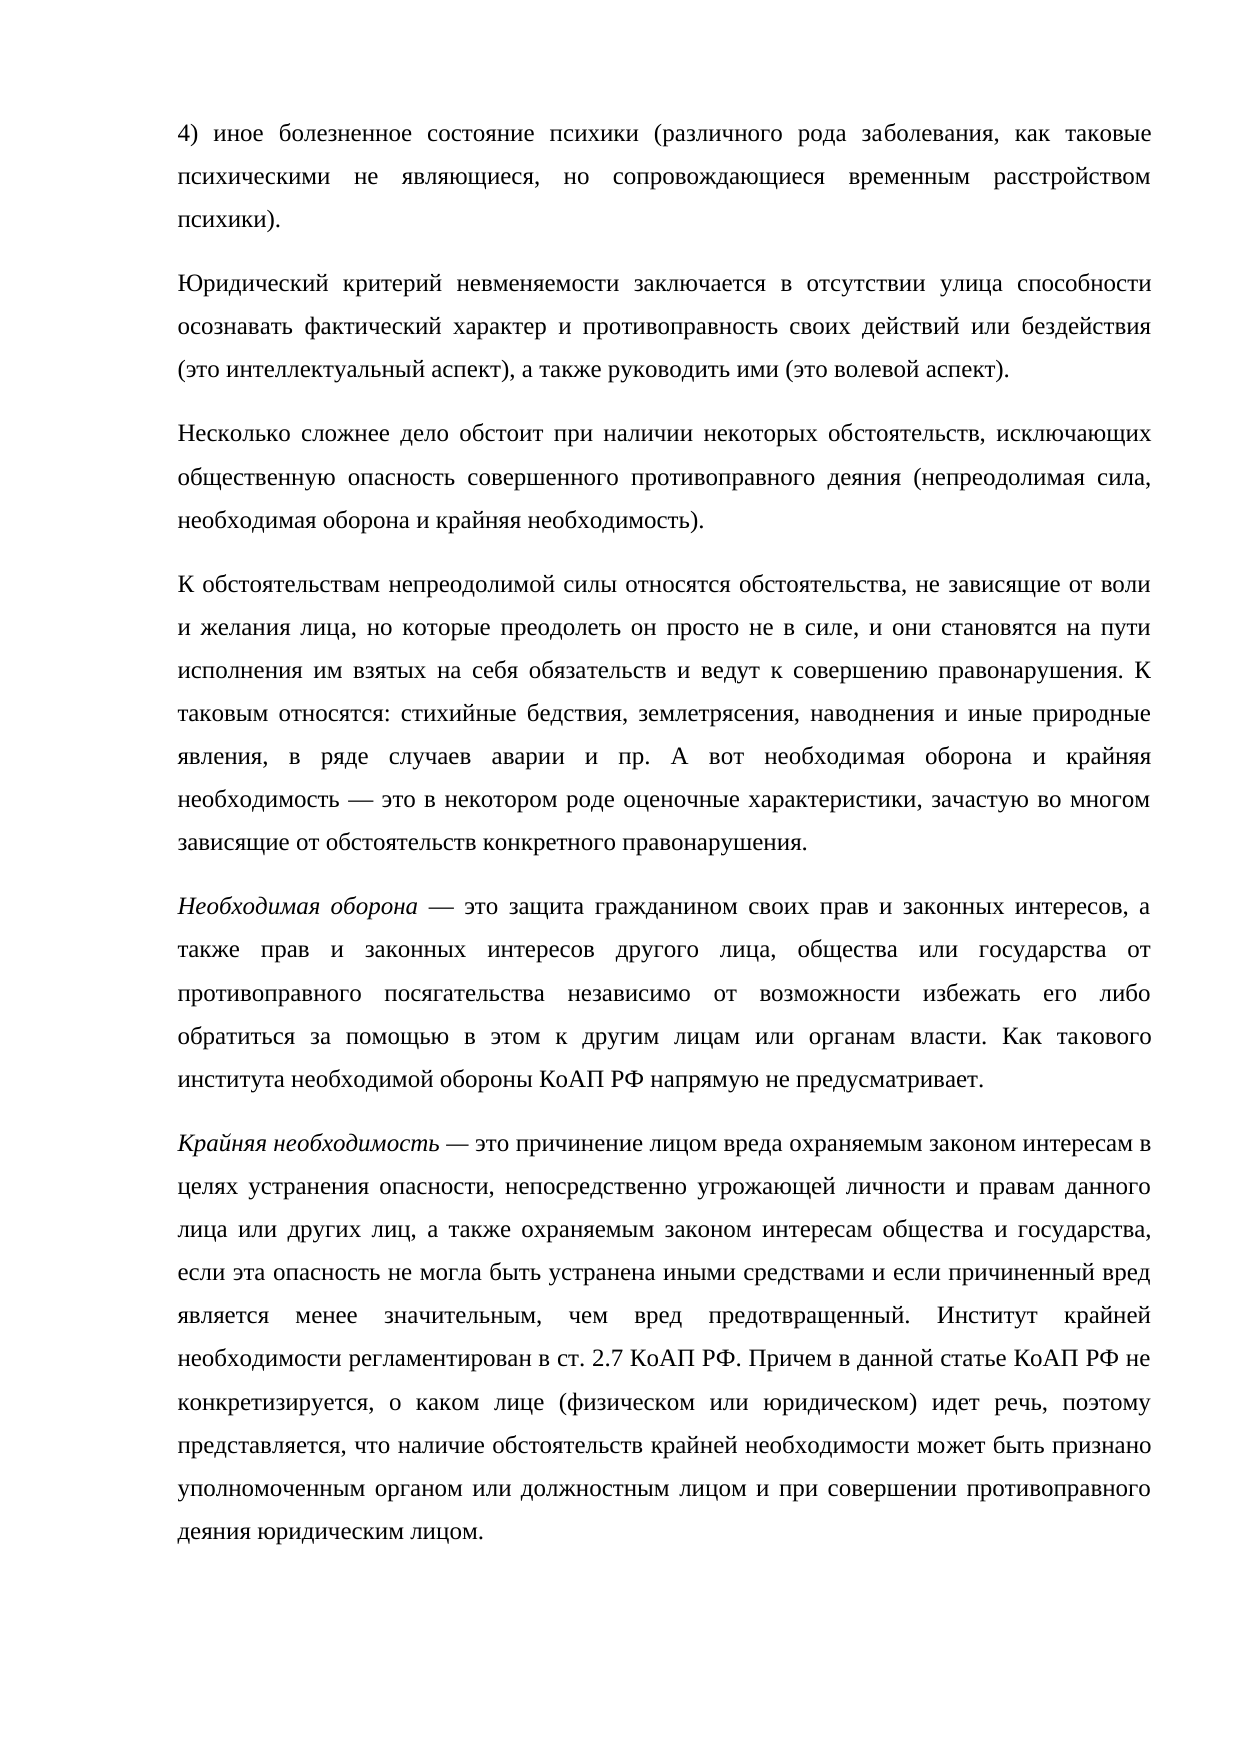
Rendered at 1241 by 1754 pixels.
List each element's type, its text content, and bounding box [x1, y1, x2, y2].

text Юридический критерий невменяемости заключается в отсутствии улица способности осознавать фактический характер и противоправность своих действий или бездействия (это интеллектуальный аспект), а также руководить ими (это волевой аспект). [177, 268, 1152, 383]
text Необходимая оборона — это защита гражданином своих прав и законных интересов, а также прав и законных интересов другого лица, общества или государства от противоправного посягательства независимо от возможности избежать его либо обратиться за помощью в этом к другим лицам или органам власти. Как такового института необходимой обороны КоАП РФ напрямую не предусматривает. [177, 891, 1152, 1093]
text 4) иное болезненное состояние психики (различного рода заболевания, как таковые психическими не являющиеся, но сопровождающиеся временным расстройством психики). [177, 118, 1152, 233]
text К обстоятельствам непреодолимой силы относятся обстоятельства, не зависящие от воли и желания лица, но которые преодолеть он просто не в силе, и они становятся на пути исполнения им взятых на себя обязательств и ведут к совершению правонарушения. К таковым относятся: стихийные бедствия, землетрясения, наводнения и иные природные явления, в ряде случаев аварии и пр. А вот необходимая оборона и крайняя необходимость — это в некотором роде оценочные характеристики, зачастую во многом зависящие от обстоятельств конкретного правонарушения. [177, 569, 1152, 856]
text Крайняя необходимость — это причинение лицом вреда охраняемым законом интересам в целях устранения опасности, непосредственно угрожающей личности и правам данного лица или других лиц, а также охраняемым законом интересам общества и государства, если эта опасность не могла быть устранена иными средствами и если причиненный вред является менее значительным, чем вред предотвращенный. Институт крайней необходимости регламентирован в ст. 2.7 КоАП РФ. Причем в данной статье КоАП РФ не конкретизируется, о каком лице (физическом или юридическом) идет речь, поэтому представляется, что наличие обстоятельств крайней необходимости может быть признано уполномоченным органом или должностным лицом и при совершении противоправного деяния юридическим лицом. [177, 1128, 1152, 1545]
text Несколько сложнее дело обстоит при наличии некоторых обстоятельств, исключающих общественную опасность совершенного противоправного деяния (непреодолимая сила, необходимая оборона и крайняя необходимость). [177, 418, 1152, 533]
